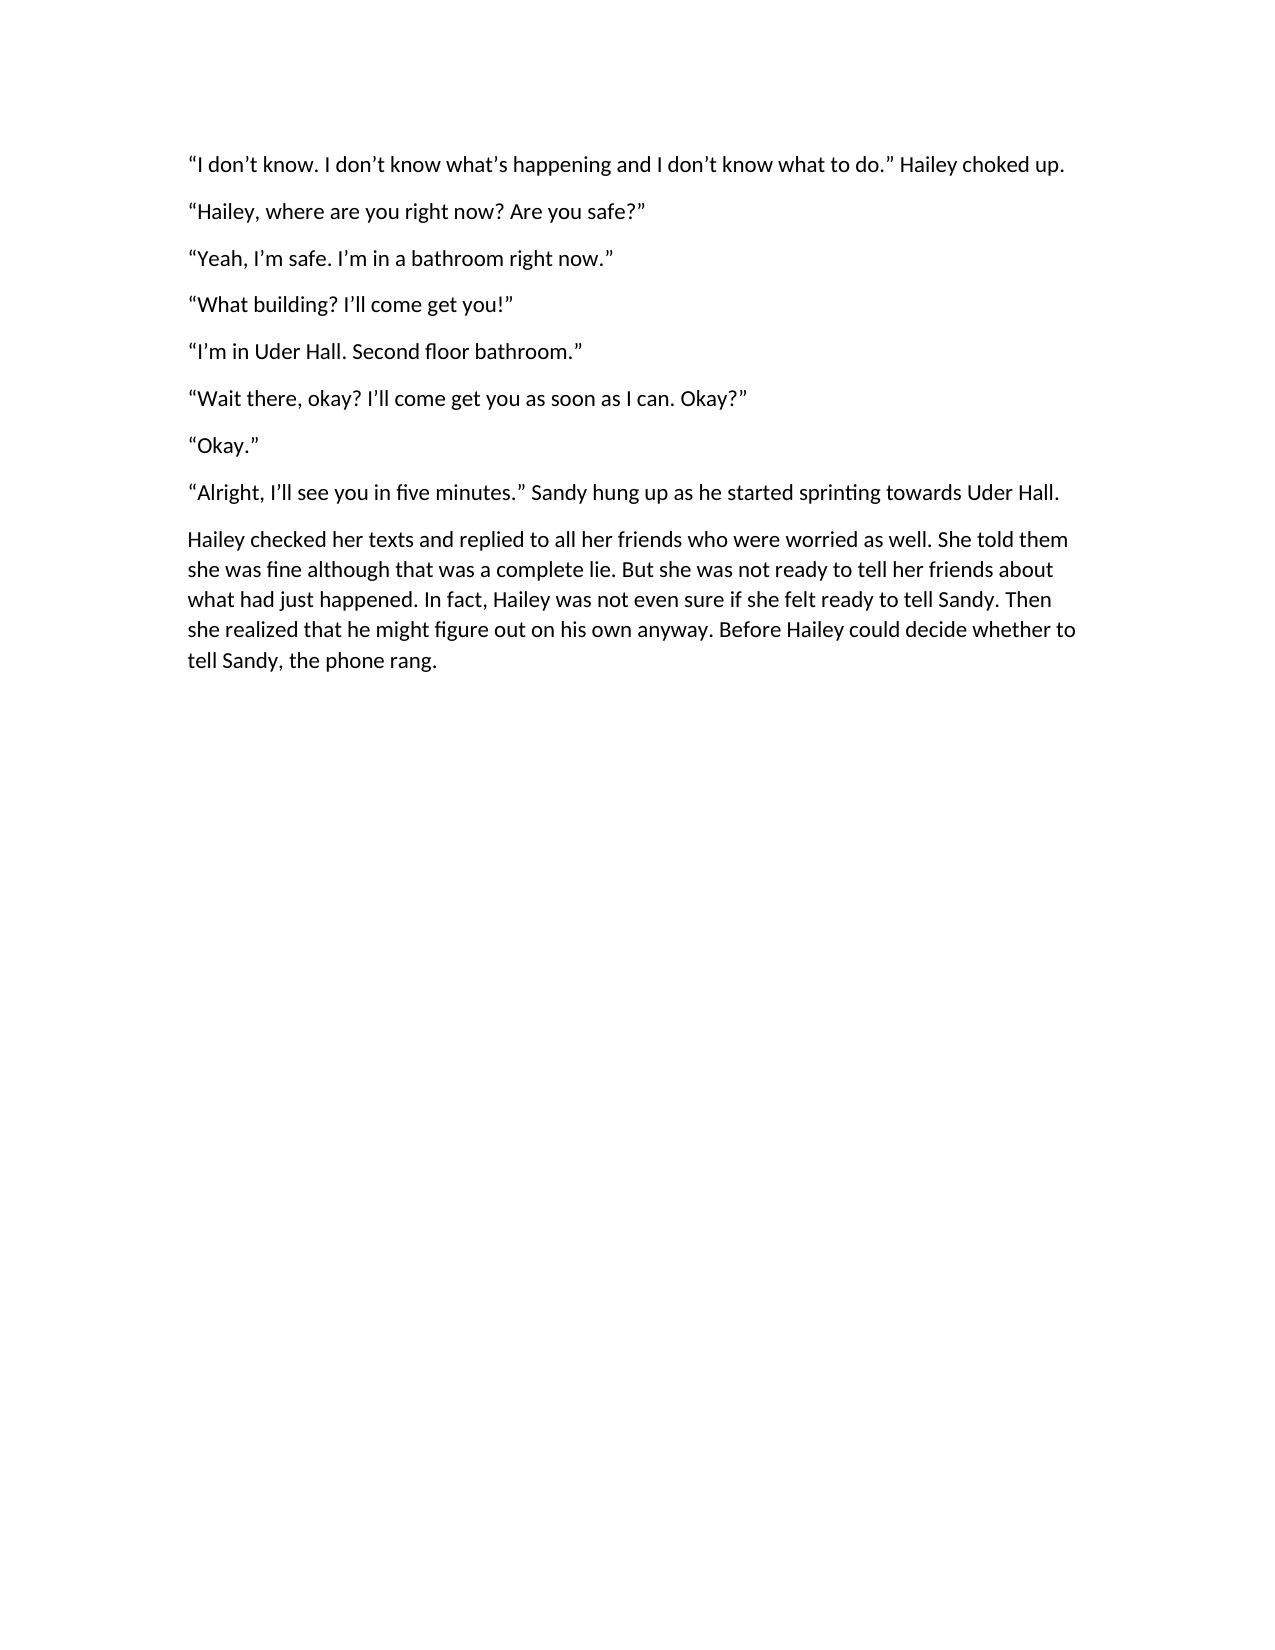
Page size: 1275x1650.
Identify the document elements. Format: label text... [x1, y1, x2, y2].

text Hailey checked her texts and replied to all her friends who were worried as well. She told them she was fine although that was a complete lie. But she was not ready to tell her friends about what had just happened. In fact, Hailey was not even sure if she felt ready to tell Sandy. Then she realized that he might figure out on his own anyway. Before Hailey could decide whether to tell Sandy, the phone rang. [187, 525, 1087, 674]
text “I’m in Uder Hall. Second floor bathroom.” [187, 337, 1087, 366]
text “Wait there, okay? I’ll come get you as soon as I can. Okay?” [187, 384, 1087, 412]
text “What building? I’ll come get you!” [187, 291, 1087, 319]
text “Yeah, I’m safe. I’m in a bathroom right now.” [187, 244, 1087, 272]
text “Hailey, where are you right now? Are you safe?” [187, 197, 1087, 225]
text “Alright, I’ll see you in five minutes.” Sandy hung up as he started sprinting towards Uder Hall. [187, 478, 1087, 506]
text “I don’t know. I don’t know what’s happening and I don’t know what to do.” Hailey choked up. [187, 150, 1087, 178]
text “Okay.” [187, 431, 1087, 459]
